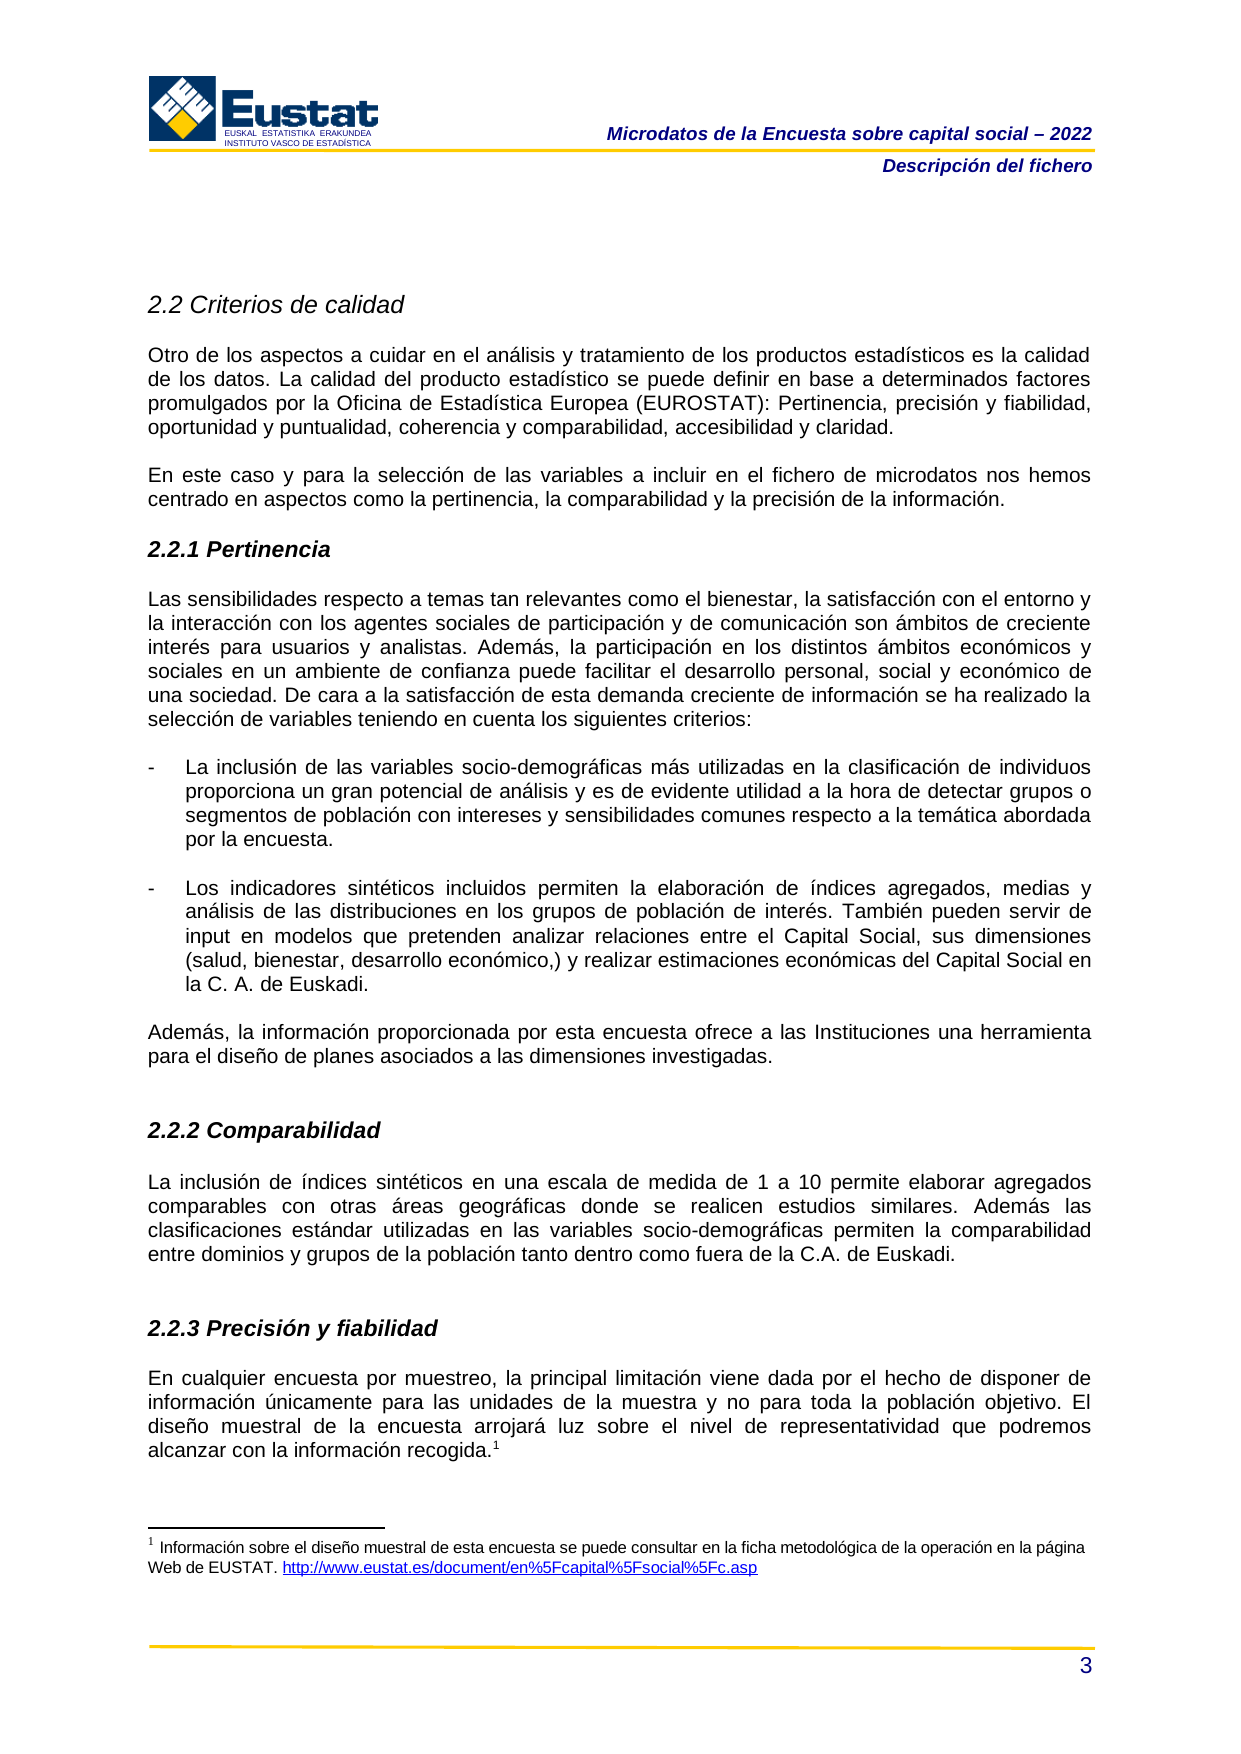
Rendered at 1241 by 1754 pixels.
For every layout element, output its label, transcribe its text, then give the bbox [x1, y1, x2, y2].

text Además, la información proporcionada por esta encuesta ofrece a las Instituciones una herramienta para el diseño de planes asociados a las dimensiones investigadas. [148, 1020, 1092, 1068]
text En cualquier encuesta por muestreo, la principal limitación viene dada por el hecho de disponer de información únicamente para las unidades de la muestra y no para toda la población objetivo. El diseño muestral de la encuesta arrojará luz sobre el nivel de representatividad que podremos alcanzar con la información recogida. [148, 1366, 1092, 1462]
text En este caso y para la selección de las variables a incluir en el fichero de microdatos nos hemos centrado en aspectos como la pertinencia, la comparabilidad y la precisión de la información. [148, 463, 1092, 511]
text 2.2.3 Precisión y fiabilidad [148, 1314, 1092, 1342]
text 2.2.2 Comparabilidad [148, 1116, 1092, 1143]
picture [149, 76, 378, 141]
text La inclusión de índices sintéticos en una escala de medida de 10 permite elaborar agregados comparables con otras áreas geográficas donde se realicen estudios similares. Además las clasificaciones estándar utilizadas en las variables socio-demográficas permiten la comparabilidad entre dominios y grupos de la población tanto dentro como fuera de de Euskadi. [148, 1170, 1092, 1266]
list La inclusión de las variables socio-demográficas más utilizadas en la clasificación de individuos proporciona un gran potencial de análisis y es de evidente utilidad a la hora de detectar grupos o segmentos de población con intereses y sensibilidades comunes respecto a la temática abordada por la encuesta. [148, 755, 1092, 851]
list Los indicadores sintéticos incluidos permiten la elaboración de índices agregados, medias y análisis de las distribuciones en los grupos de población de interés. También pueden servir de input en modelos que pretenden analizar relaciones entre el Capital Social, sus dimensiones (salud, bienestar, desarrollo económico,) y realizar estimaciones económicas del Capital Social en de Euskadi. [148, 875, 1092, 996]
text 2.2 Criterios de calidad [148, 290, 1092, 319]
text Otro de los aspectos a cuidar en el análisis y tratamiento de los productos estadísticos es la calidad de los datos. La calidad del producto estadístico se puede definir en base a determinados factores promulgados por de Estadística Europea (EUROSTAT): Pertinencia, precisión y fiabilidad, oportunidad y puntualidad, coherencia y comparabilidad, accesibilidad y claridad. [148, 343, 1092, 439]
text 2.2.1 Pertinencia [148, 536, 1092, 563]
text Las sensibilidades respecto a temas tan relevantes como el bienestar, la satisfacción con el entorno y la interacción con los agentes sociales de participación y de comunicación son ámbitos de creciente interés para usuarios y analistas. Además, la participación en los distintos ámbitos económicos y sociales en un ambiente de confianza puede facilitar el desarrollo personal, social y económico de una sociedad. De cara a la satisfacción de esta demanda creciente de información se ha realizado la selección de variables teniendo en cuenta los siguientes criterios: [148, 587, 1092, 731]
